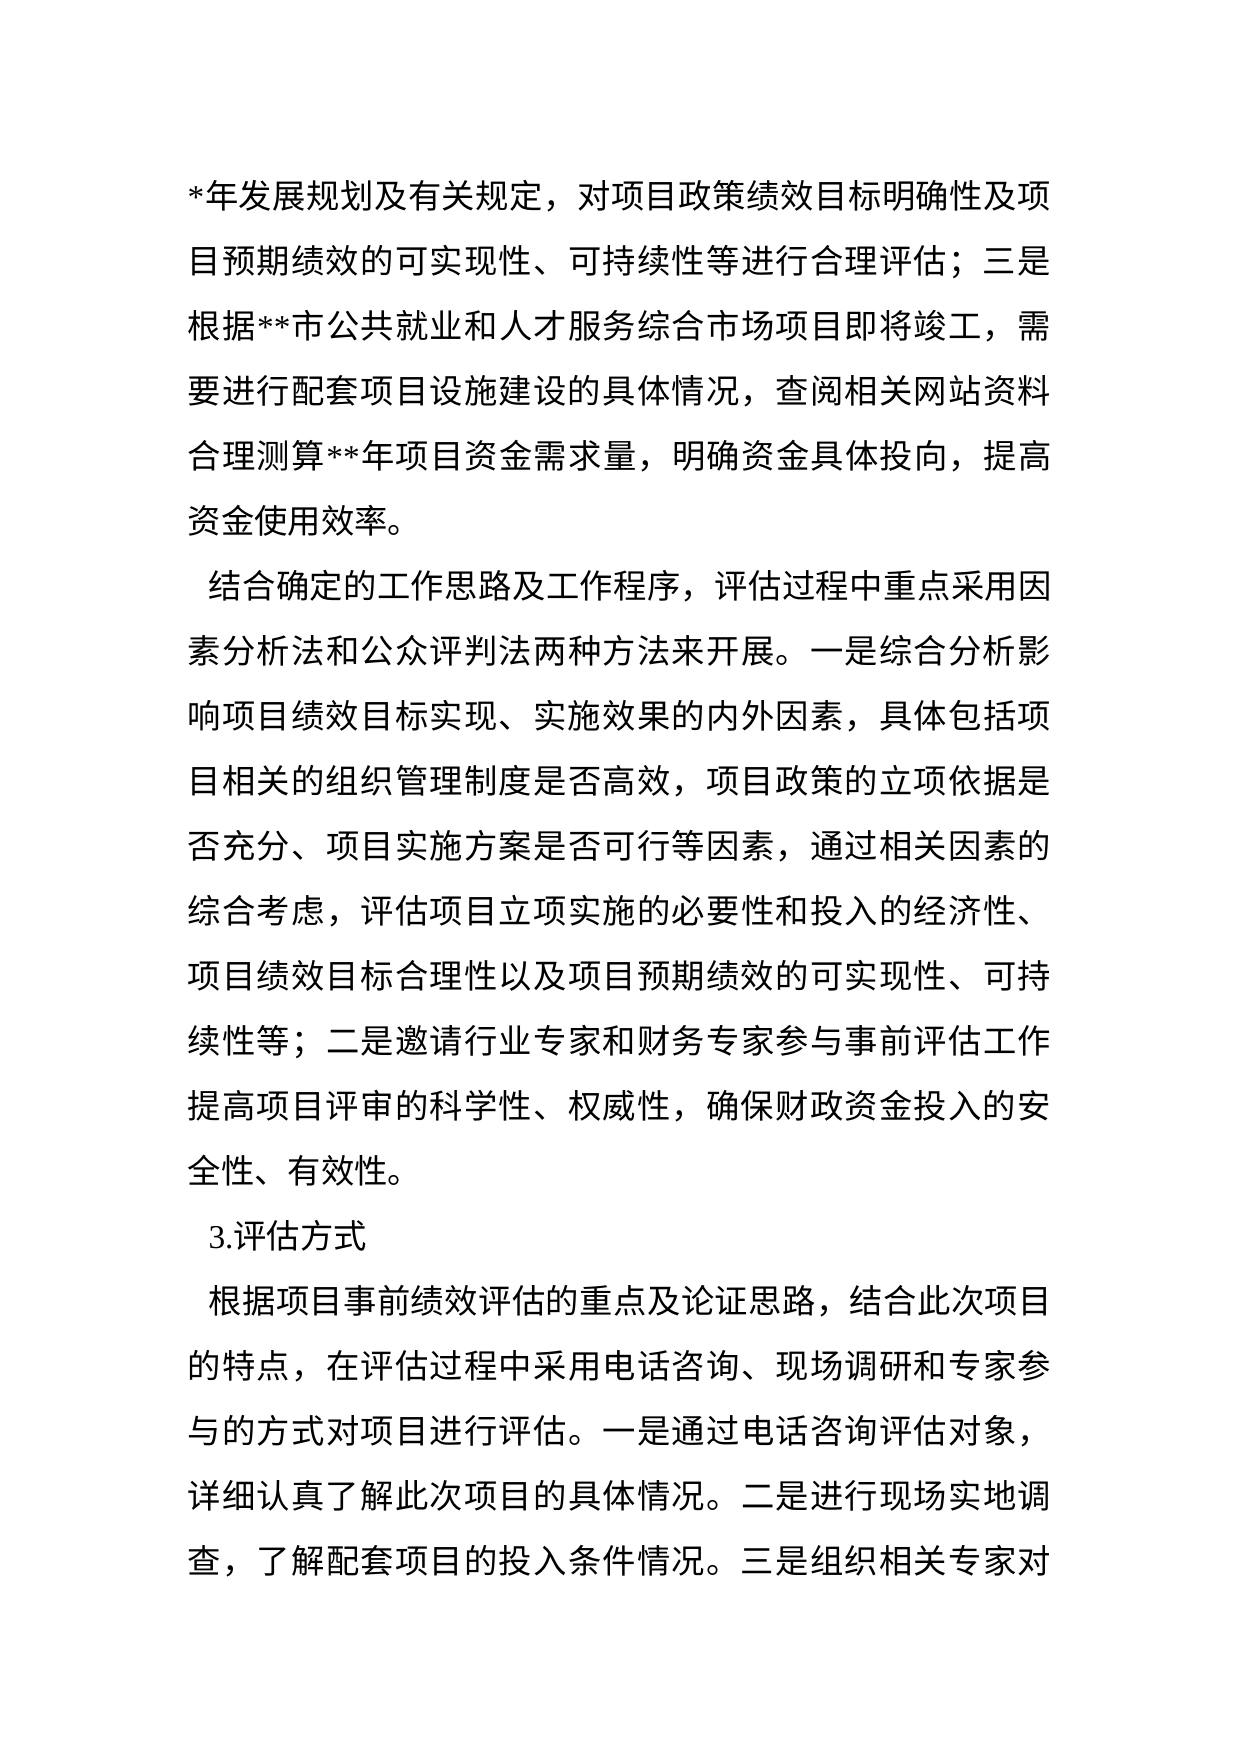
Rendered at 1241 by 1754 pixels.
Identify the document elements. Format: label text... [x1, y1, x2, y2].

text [187, 162, 1053, 552]
text 3.评估方式 [187, 1202, 1053, 1267]
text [187, 1267, 1053, 1592]
text 结合确定的工作思路及工作程序，评估过程中重点采用因素分析法和公众评判法两种方法来开展。一是综合分析影响项目绩效目标实现、实施效果的内外因素，具体包括项目相关的组织管理制度是否高效，项目政策的立项依据是否充分、项目实施方案是否可行等因素，通过相关因素的综合考虑，评估项目立项实施的必要性和投入的经济性、项目绩效目标合理性以及项目预期绩效的可实现性、可持续性等；二是邀请行业专家和财务专家参与事前评估工作，提高项目评审的科学性、权威性，确保财政资金投入的安全性、有效性。 [187, 552, 1053, 1202]
